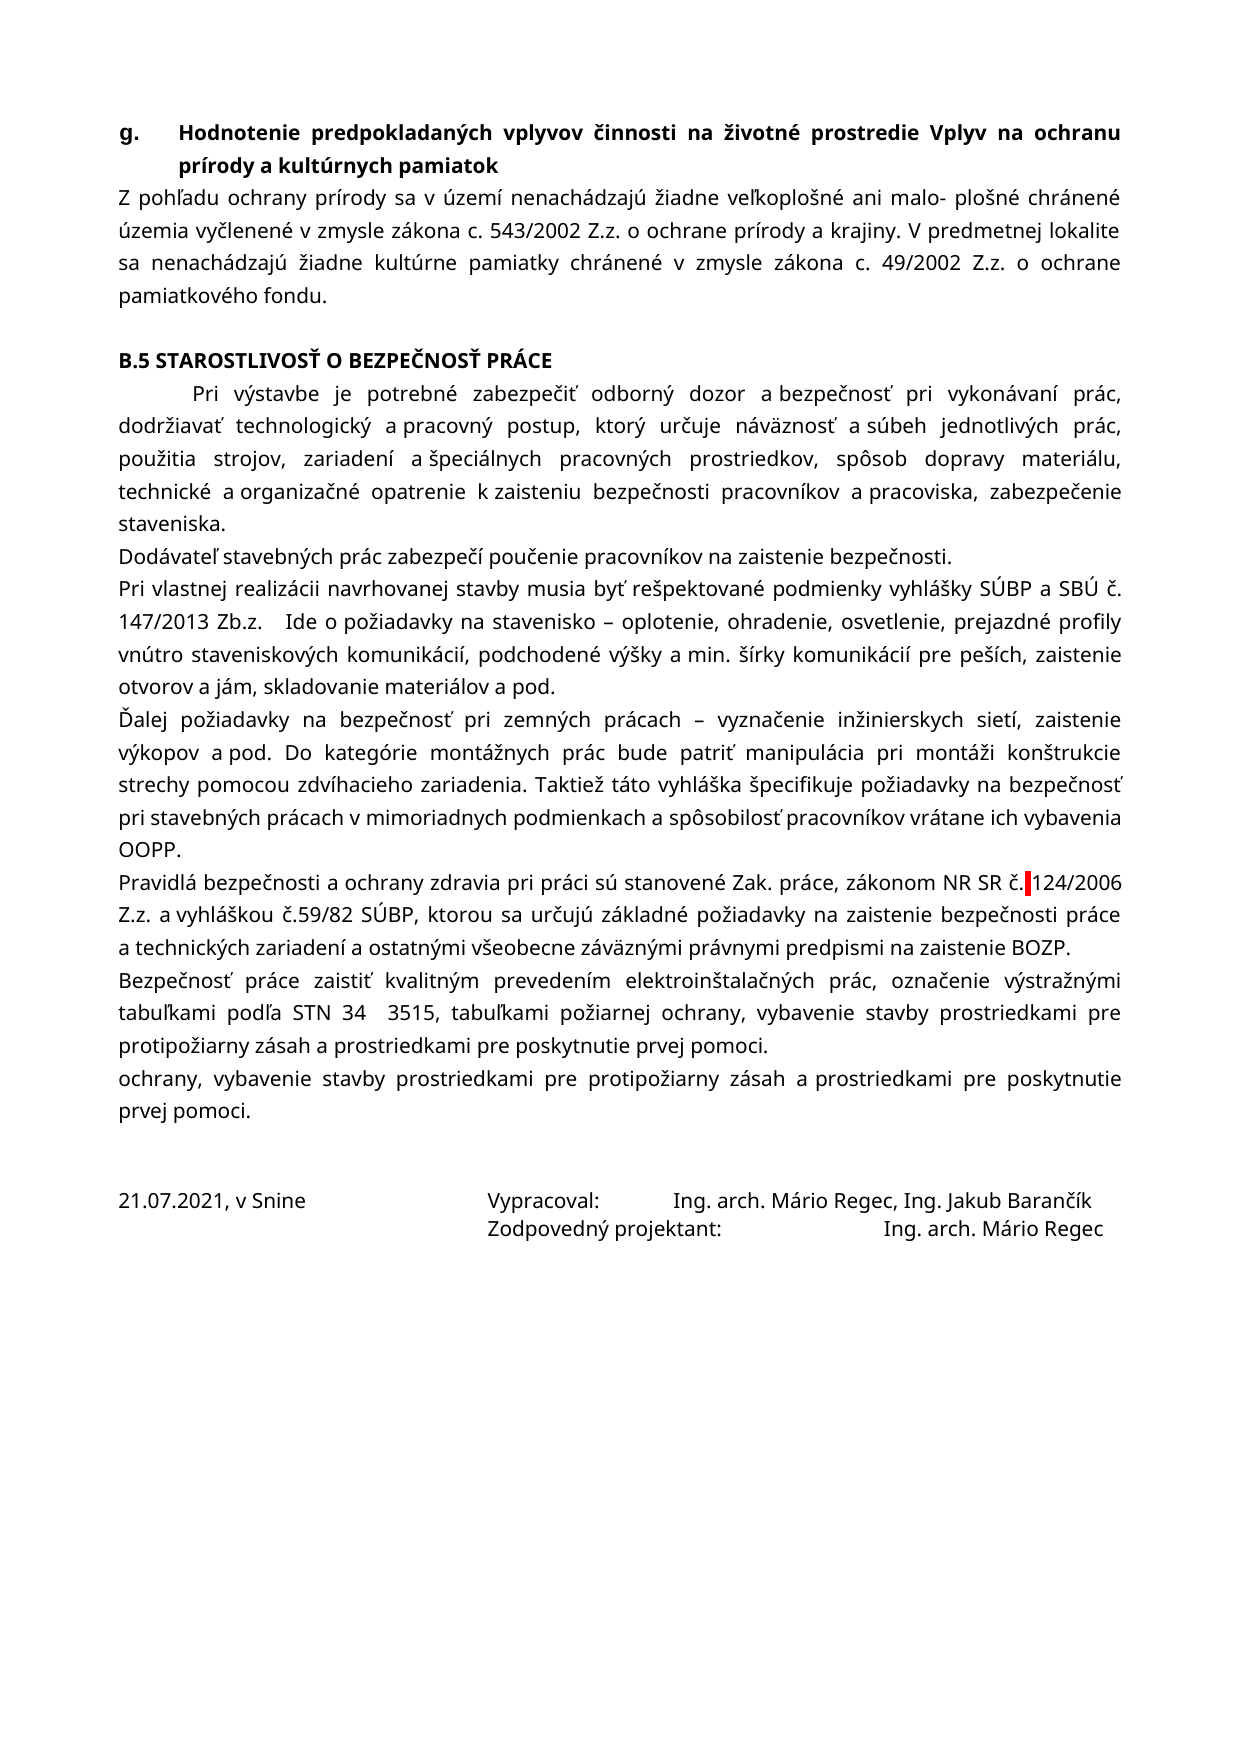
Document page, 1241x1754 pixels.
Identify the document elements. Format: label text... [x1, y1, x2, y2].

text Bezpečnosť práce zaistiť kvalitným prevedením elektroinštalačných prác, označenie výstražnými tabuľkami podľa STN 34 3515, tabuľkami požiarnej ochrany, vybavenie stavby prostriedkami pre protipožiarny zásah a prostriedkami pre poskytnutie prvej pomoci. [118, 966, 1122, 1059]
text Pravidlá bezpečnosti a ochrany zdravia pri práci sú stanovené Zak. práce, zákonom NR SR č. 124/2006 Z.z. a vyhláškou č.59/82 SÚBP, ktorou sa určujú základné požiadavky na zaistenie bezpečnosti práce a technických zariadení a ostatnými všeobecne záväznými právnymi predpismi na zaistenie BOZP. [118, 868, 1122, 962]
text 21.07.2021, v Snine Vypracoval: Ing. arch. Mário Regec, Ing. Jakub Barančík [118, 1186, 1122, 1214]
text Dodávateľ stavebných prác zabezpečí poučenie pracovníkov na zaistenie bezpečnosti. [118, 542, 1122, 570]
list Hodnotenie predpokladaných vplyvov činnosti na životné prostredie Vplyv na ochranu prírody a kultúrnych pamiatok [119, 118, 1122, 179]
text Ďalej požiadavky na bezpečnosť pri zemných prácach – vyznačenie inžinierskych sietí, zaistenie výkopov a pod. Do kategórie montážnych prác bude patriť manipulácia pri montáži konštrukcie strechy pomocou zdvíhacieho zariadenia. Taktiež táto vyhláška špecifikuje požiadavky na bezpečnosť pri stavebných prácach v mimoriadnych podmienkach a spôsobilosť pracovníkov vrátane ich vybavenia OOPP. [118, 705, 1122, 864]
text Zodpovedný projektant: Ing. arch. Mário Regec [413, 1214, 1122, 1243]
text ochrany, vybavenie stavby prostriedkami pre protipožiarny zásah a prostriedkami pre poskytnutie prvej pomoci. [118, 1064, 1122, 1125]
text Pri výstavbe je potrebné zabezpečiť odborný dozor a bezpečnosť pri vykonávaní prác, dodržiavať technologický a pracovný postup, ktorý určuje náväznosť a súbeh jednotlivých prác, použitia strojov, zariadení a špeciálnych pracovných prostriedkov, spôsob dopravy materiálu, technické a organizačné opatrenie k zaisteniu bezpečnosti pracovníkov a pracoviska, zabezpečenie staveniska. [118, 379, 1122, 538]
text B.5 STAROSTLIVOSŤ O BEZPEČNOSŤ PRÁCE [118, 346, 1122, 375]
text Z pohľadu ochrany prírody sa v území nenachádzajú žiadne veľkoplošné ani malo- plošné chránené územia vyčlenené v zmysle zákona c. 543/2002 Z.z. o ochrane prírody a krajiny. V predmetnej lokalite sa nenachádzajú žiadne kultúrne pamiatky chránené v zmysle zákona c. 49/2002 Z.z. o ochrane pamiatkového fondu. [118, 183, 1122, 309]
text Pri vlastnej realizácii navrhovanej stavby musia byť rešpektované podmienky vyhlášky SÚBP a SBÚ č. 147/2013 Zb.z. Ide o požiadavky na stavenisko – oplotenie, ohradenie, osvetlenie, prejazdné profily vnútro staveniskových komunikácií, podchodené výšky a min. šírky komunikácií pre peších, zaistenie otvorov a jám, skladovanie materiálov a pod. [118, 574, 1122, 701]
